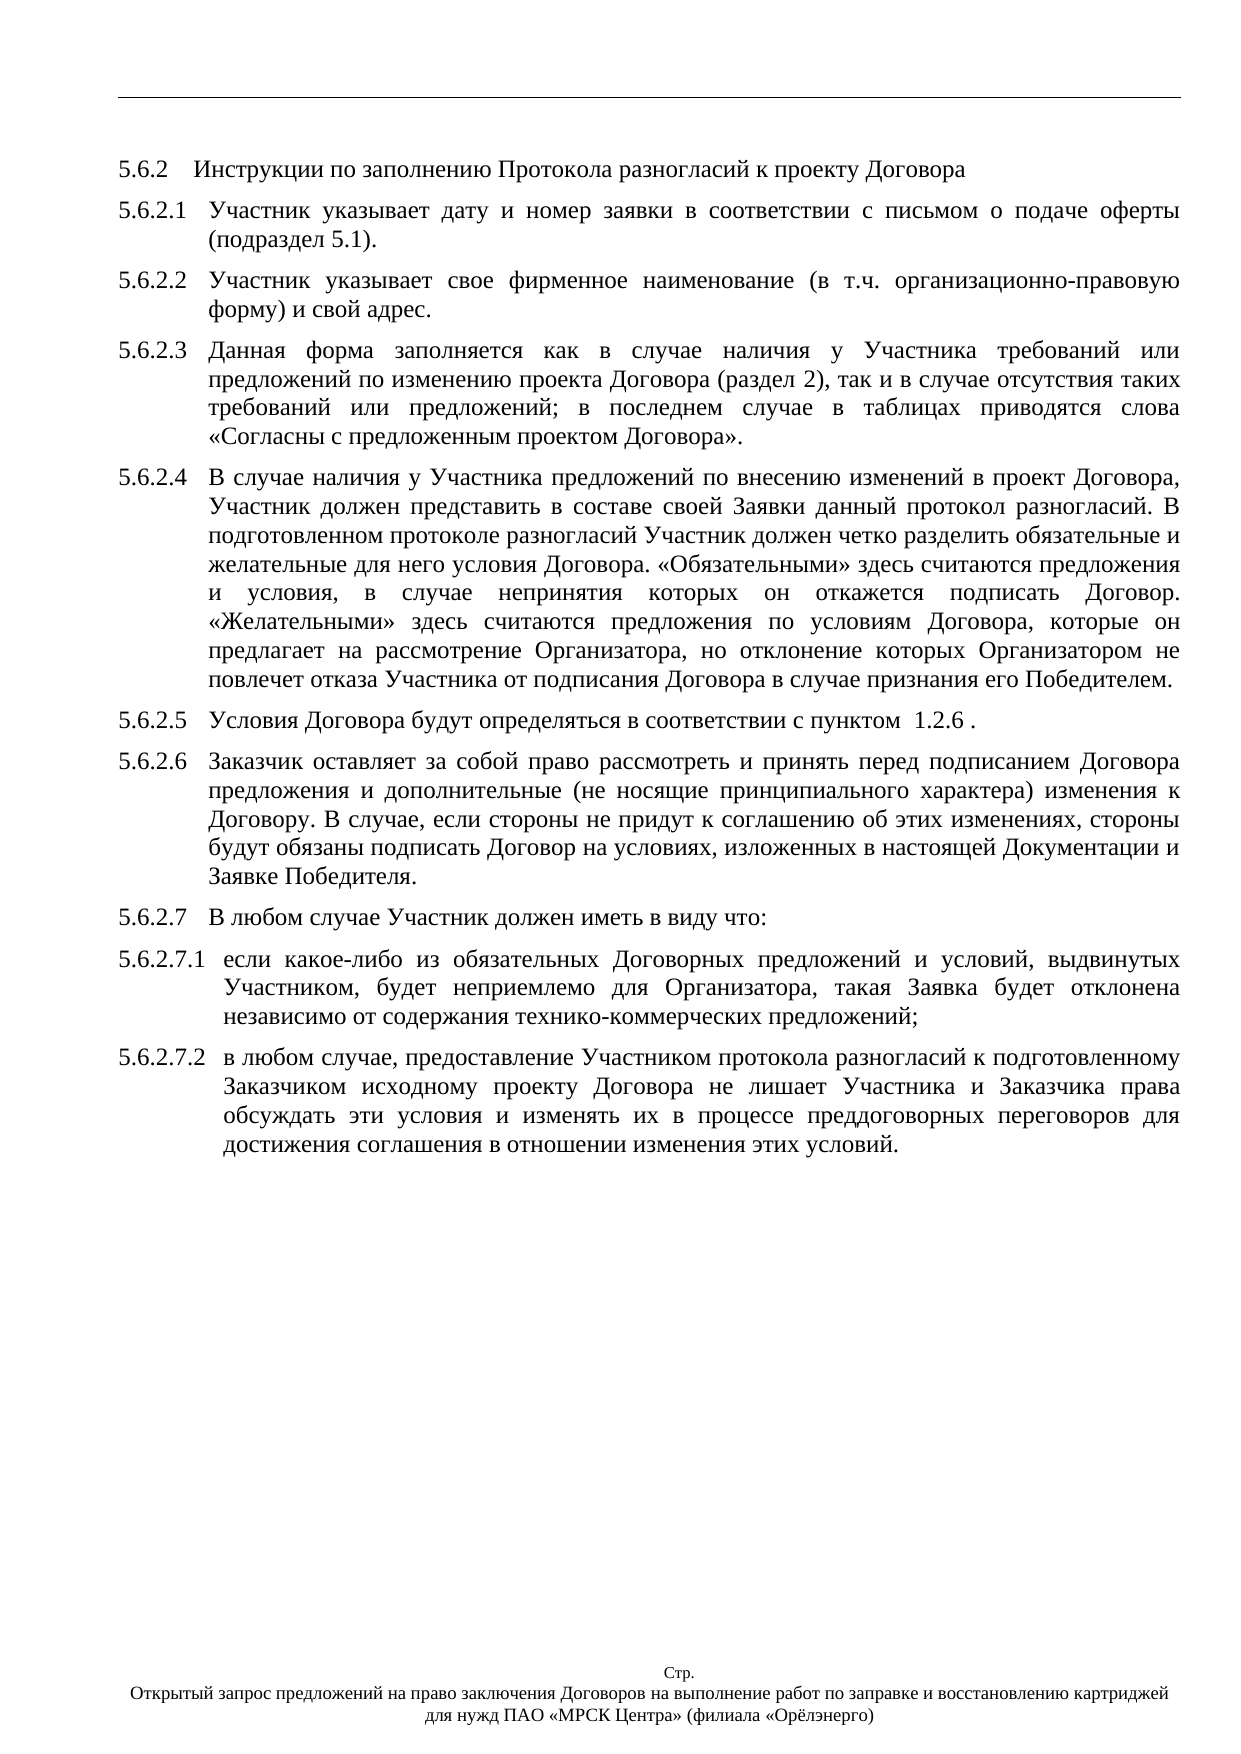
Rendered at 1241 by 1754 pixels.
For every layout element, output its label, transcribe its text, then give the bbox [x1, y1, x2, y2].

list в любом случае, предоставление Участником протокола разногласий к подготовленному Заказчиком исходному проекту Договора не лишает Участника и Заказчика права обсуждать эти условия и изменять их в процессе преддоговорных переговоров для достижения соглашения в отношении изменения этих условий. [118, 1042, 1181, 1157]
list Участник указывает дату и номер заявки в соответствии с письмом о подаче оферты (подраздел 5.1). [118, 195, 1181, 252]
subtitle Инструкции по заполнению Протокола разногласий к проекту Договора [118, 154, 1181, 182]
list В любом случае Участник должен иметь в виду что: [118, 902, 1181, 931]
list Данная форма заполняется как в случае наличия у Участника требований или предложений по изменению проекта Договора (раздел 2), так и в случае отсутствия таких требований или предложений; в последнем случае в таблицах приводятся слова «Согласны с предложенным проектом Договора». [118, 335, 1181, 450]
list Участник указывает свое фирменное наименование (в т.ч. организационно-правовую форму) и свой адрес. [118, 265, 1181, 322]
list В случае наличия у Участника предложений по внесению изменений в проект Договора, Участник должен представить в составе своей Заявки данный протокол разногласий. В подготовленном протоколе разногласий Участник должен четко разделить обязательные и желательные для него условия Договора. «Обязательными» здесь считаются предложения и условия, в случае непринятия которых он откажется подписать Договор. «Желательными» здесь считаются предложения по условиям Договора, которые он предлагает на рассмотрение Организатора, но отклонение которых Организатором не повлечет отказа Участника от подписания Договора в случае признания его Победителем. [118, 462, 1181, 692]
list Заказчик оставляет за собой право рассмотреть и принять перед подписанием Договора предложения и дополнительные (не носящие принципиального характера) изменения к Договору. В случае, если стороны не придут к соглашению об этих изменениях, стороны будут обязаны подписать Договор на условиях, изложенных в настоящей Документации и Заявке Победителя. [118, 746, 1181, 890]
list Условия Договора будут определяться в соответствии с пунктом 1.2.6 . [118, 705, 1181, 734]
list если какое-либо из обязательных Договорных предложений и условий, выдвинутых Участником, будет неприемлемо для Организатора, такая Заявка будет отклонена независимо от содержания технико-коммерческих предложений; [118, 944, 1181, 1030]
